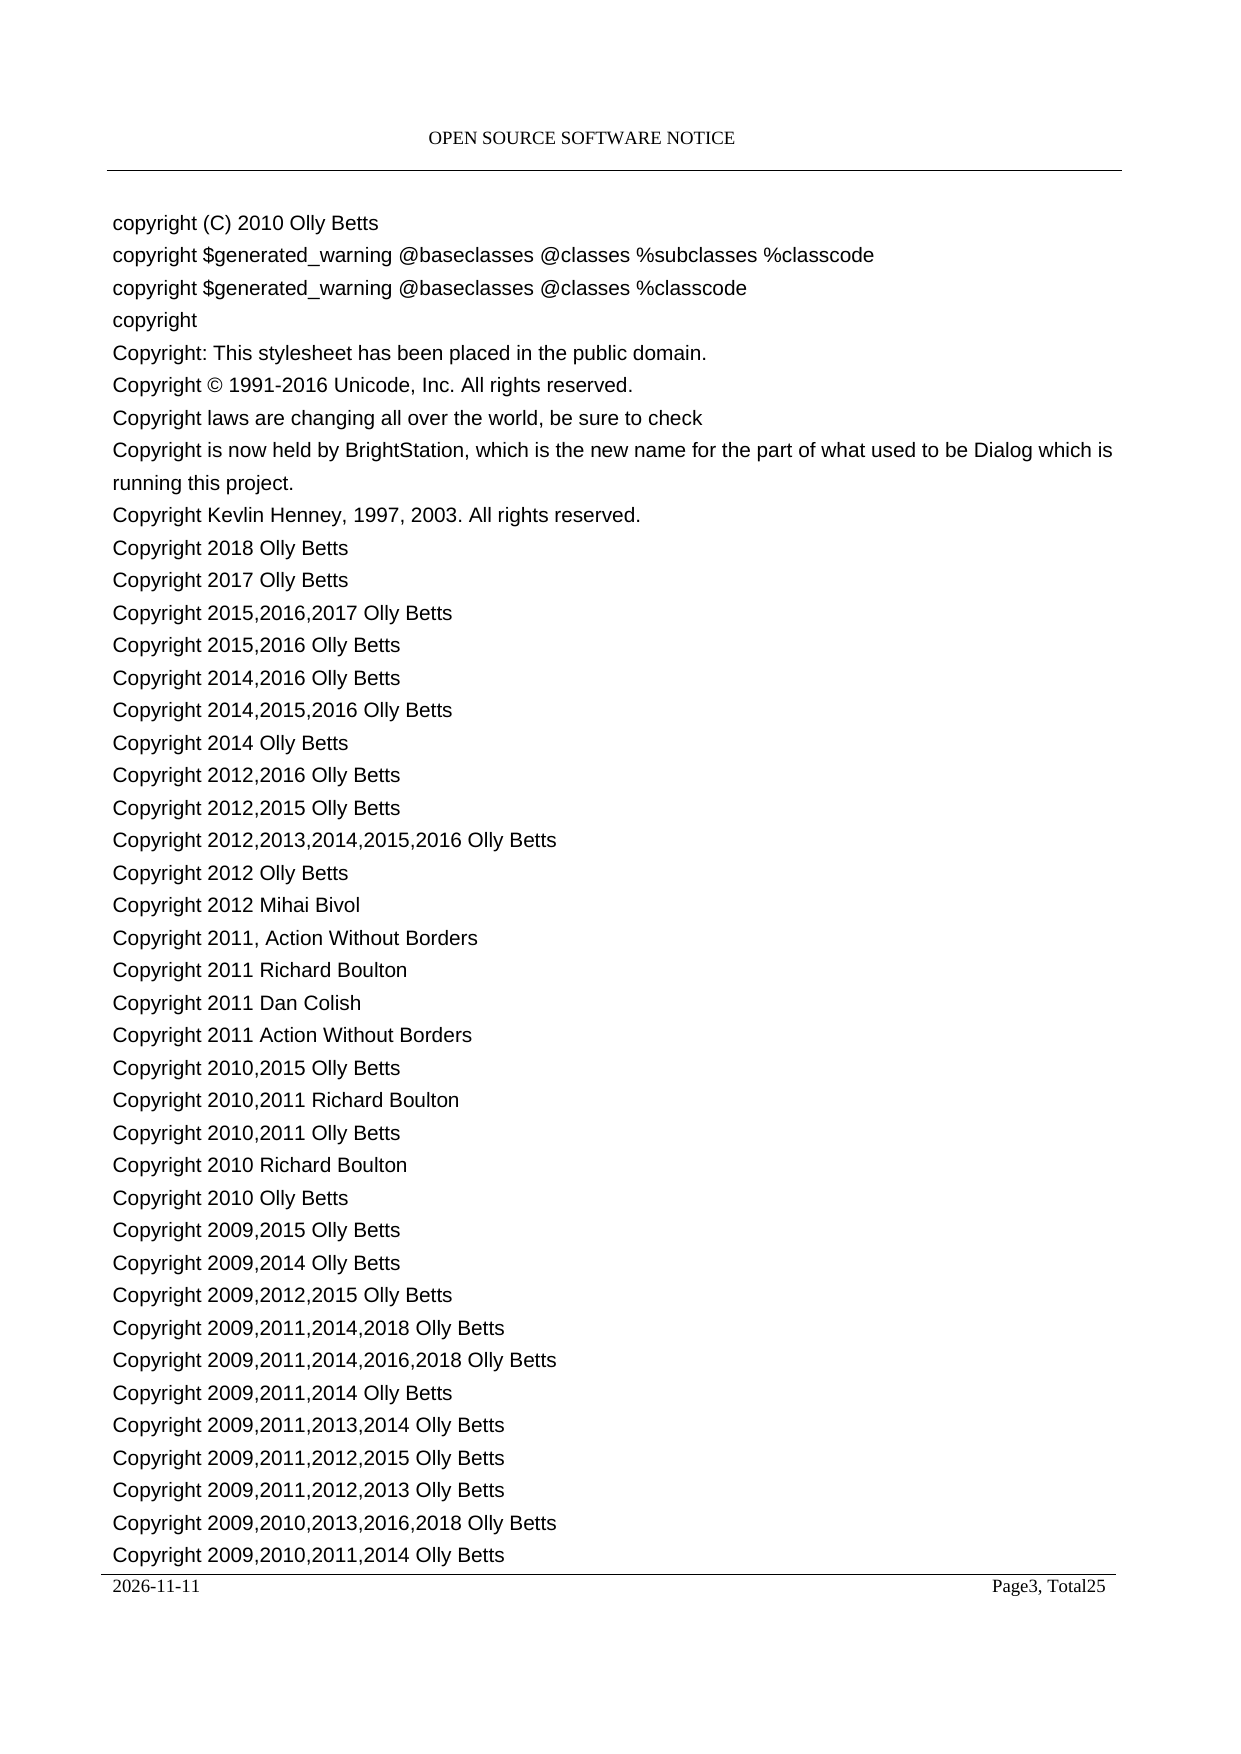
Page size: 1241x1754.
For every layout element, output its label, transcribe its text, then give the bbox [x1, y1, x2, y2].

text Copyright 2014 Olly Betts [112, 726, 1128, 759]
text Copyright 2009,2010,2011,2014 Olly Betts [112, 1539, 1128, 1571]
text Copyright 2009,2012,2015 Olly Betts [112, 1279, 1128, 1311]
text Copyright 2015,2016 Olly Betts [112, 629, 1128, 661]
text copyright (C) 2010 Olly Betts [112, 206, 1128, 239]
text Copyright 2011 Dan Colish [112, 986, 1128, 1019]
text Copyright 2012 Mihai Bivol [112, 889, 1128, 921]
text Copyright 2018 Olly Betts [112, 531, 1128, 564]
text Copyright 2010,2015 Olly Betts [112, 1051, 1128, 1084]
text Copyright 2012 Olly Betts [112, 856, 1128, 889]
text Copyright Kevlin Henney, 1997, 2003. All rights reserved. [112, 499, 1128, 531]
text Copyright 2011 Action Without Borders [112, 1019, 1128, 1051]
text Copyright is now held by BrightStation, which is the new name for the part of what used to be Dialog which is running this project. [112, 434, 1128, 499]
text Copyright 2017 Olly Betts [112, 564, 1128, 596]
text Copyright 2014,2015,2016 Olly Betts [112, 694, 1128, 726]
text Copyright 2009,2011,2012,2013 Olly Betts [112, 1474, 1128, 1506]
text Copyright 2015,2016,2017 Olly Betts [112, 596, 1128, 629]
text Copyright 2009,2010,2013,2016,2018 Olly Betts [112, 1506, 1128, 1539]
text Copyright 2011, Action Without Borders [112, 921, 1128, 954]
text copyright $generated_warning @baseclasses @classes %subclasses %classcode [112, 239, 1128, 271]
text copyright $generated_warning @baseclasses @classes %classcode [112, 271, 1128, 304]
text Copyright laws are changing all over the world, be sure to check [112, 401, 1128, 434]
text Copyright 2010,2011 Richard Boulton [112, 1084, 1128, 1116]
text Copyright 2010 Olly Betts [112, 1181, 1128, 1214]
text copyright [112, 304, 1128, 336]
text Copyright 2012,2016 Olly Betts [112, 759, 1128, 791]
text Copyright: This stylesheet has been placed in the public domain. [112, 336, 1128, 369]
text Copyright 2009,2011,2013,2014 Olly Betts [112, 1409, 1128, 1441]
text Copyright 2012,2015 Olly Betts [112, 791, 1128, 824]
text Copyright 2014,2016 Olly Betts [112, 661, 1128, 694]
text Copyright © 1991-2016 Unicode, Inc. All rights reserved. [112, 369, 1128, 401]
text Copyright 2009,2011,2014 Olly Betts [112, 1376, 1128, 1409]
text Copyright 2011 Richard Boulton [112, 954, 1128, 986]
text Copyright 2009,2015 Olly Betts [112, 1214, 1128, 1246]
text Copyright 2012,2013,2014,2015,2016 Olly Betts [112, 824, 1128, 856]
text Copyright 2010,2011 Olly Betts [112, 1116, 1128, 1149]
text Copyright 2009,2011,2012,2015 Olly Betts [112, 1441, 1128, 1474]
text Copyright 2010 Richard Boulton [112, 1149, 1128, 1181]
text Copyright 2009,2014 Olly Betts [112, 1246, 1128, 1279]
text Copyright 2009,2011,2014,2016,2018 Olly Betts [112, 1344, 1128, 1376]
text Copyright 2009,2011,2014,2018 Olly Betts [112, 1311, 1128, 1344]
